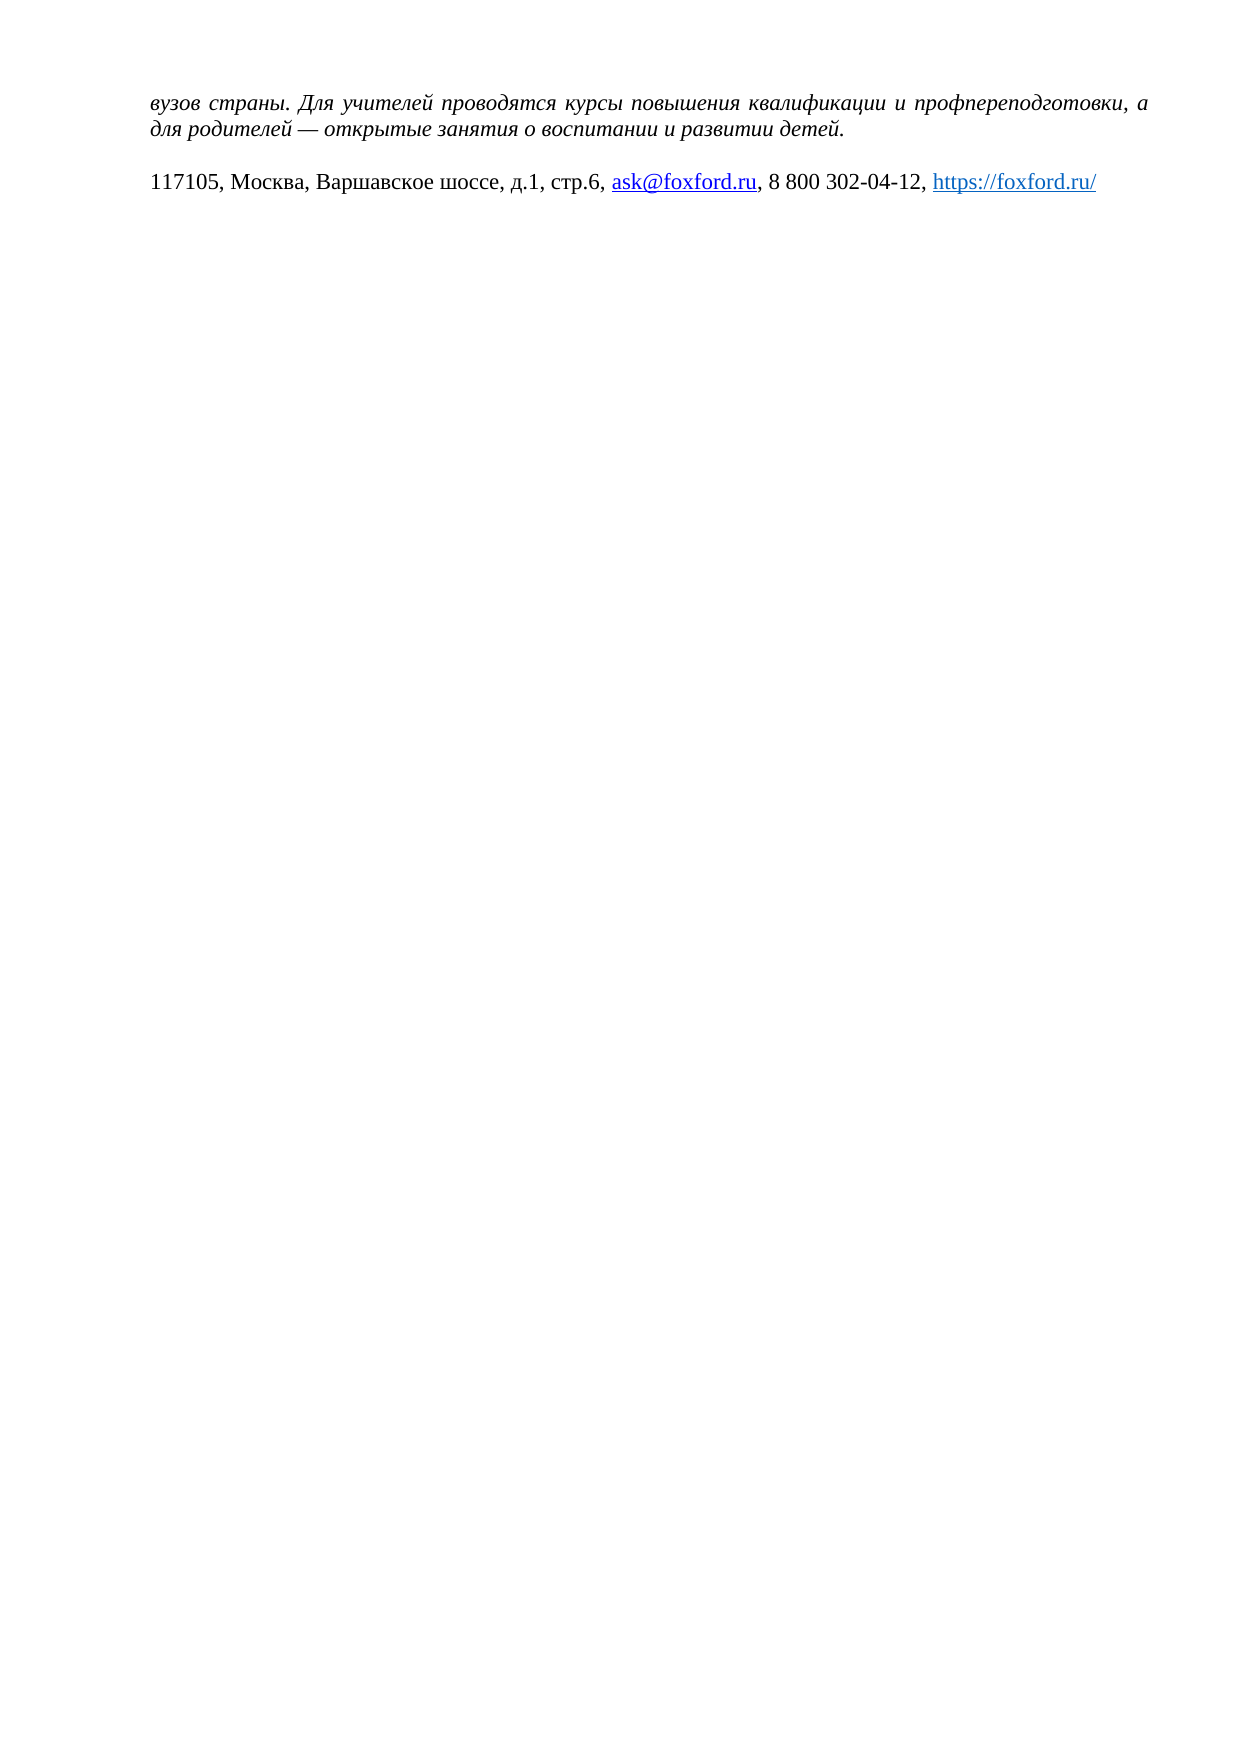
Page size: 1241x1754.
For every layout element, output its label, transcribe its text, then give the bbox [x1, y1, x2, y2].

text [150, 89, 1151, 141]
text 117105, Москва, Варшавское шоссе, д.1, стр.6, ask@foxford.ru, 8 800 302-04-12, https://foxford.ru/ [150, 168, 1151, 194]
